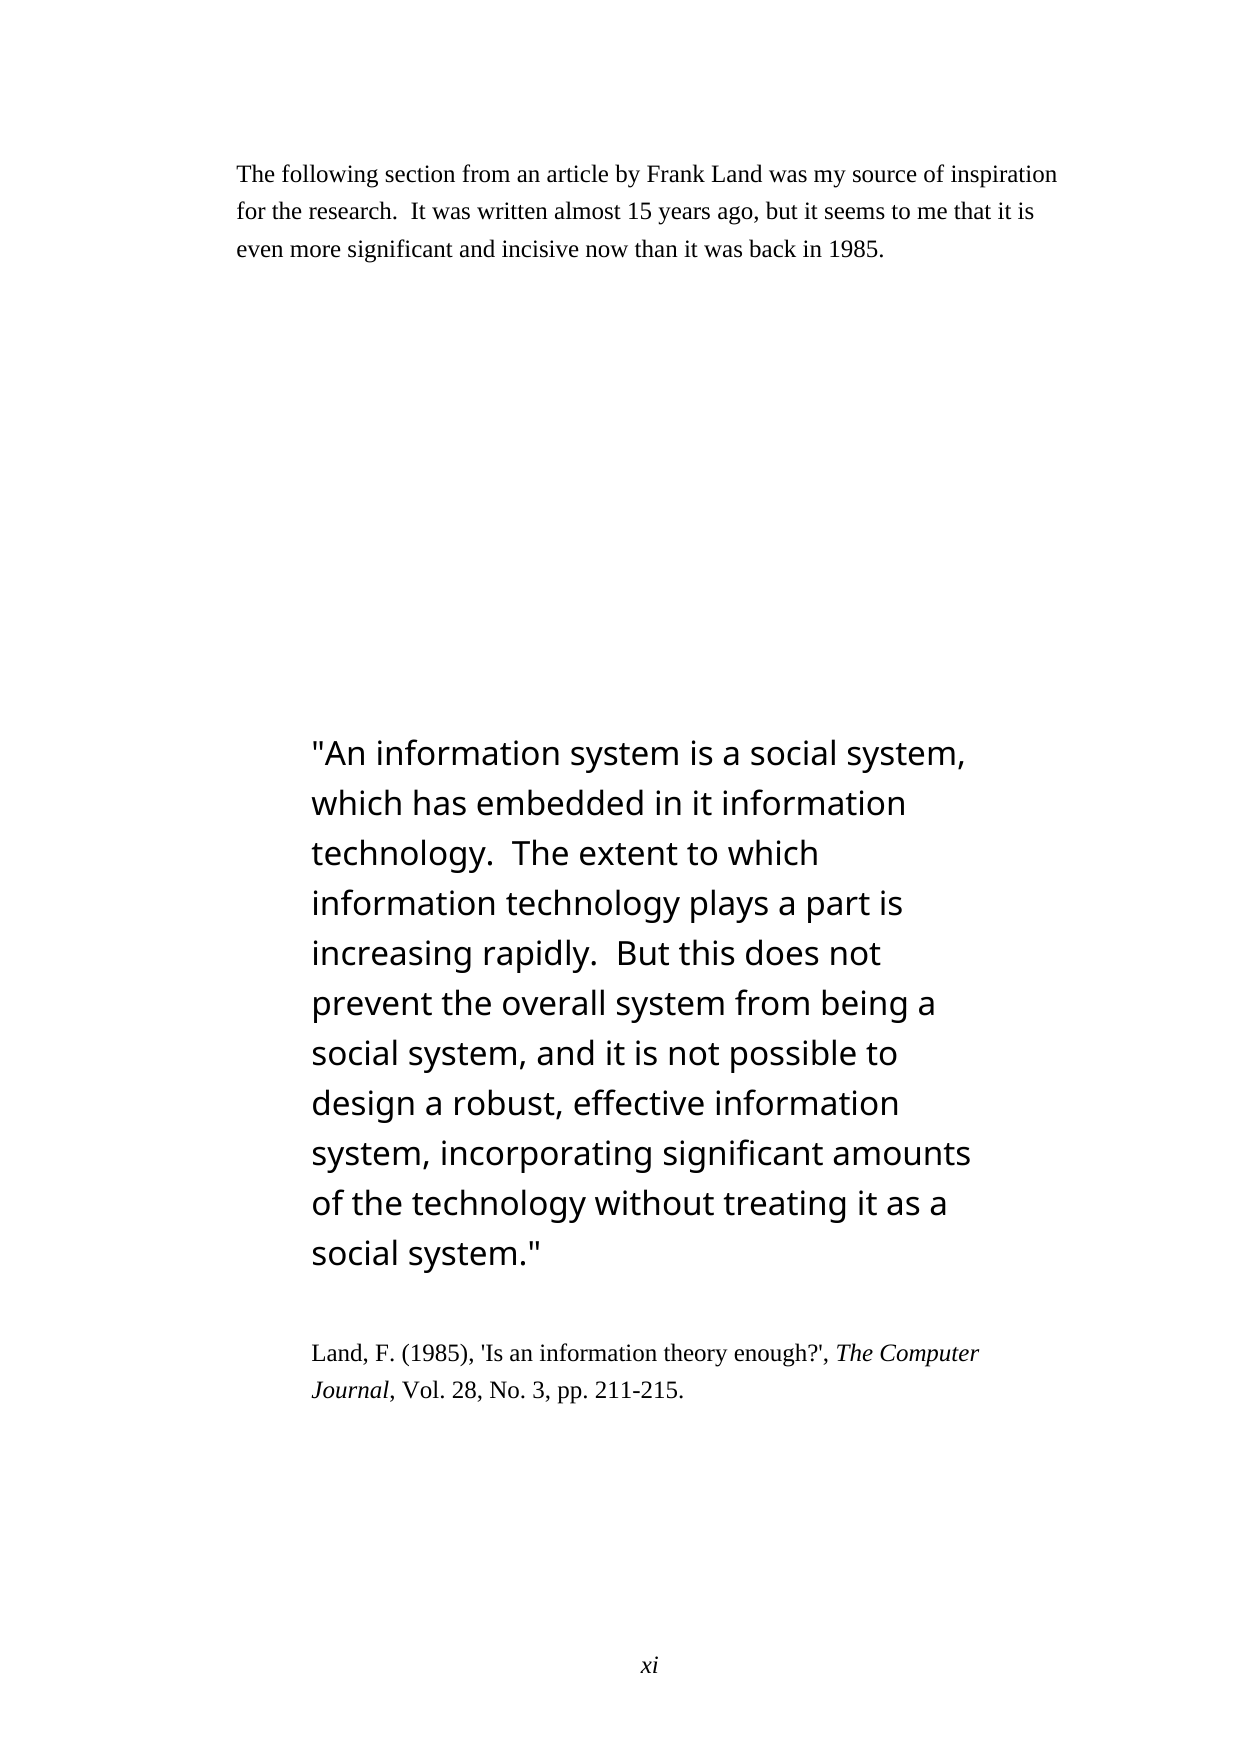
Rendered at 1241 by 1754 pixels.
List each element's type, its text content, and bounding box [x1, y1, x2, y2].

text "An information system is a social system, which has embedded in it information technology. The extent to which information technology plays a part is increasing rapidly. But this does not prevent the overall system from being a social system, and it is not possible to design a robust, effective information system, incorporating significant amounts of the technology without treating it as a social system." [311, 725, 986, 1275]
text Land, F. (1985), 'Is an information theory enough?', The Computer Journal, Vol. 28, No. 3, pp. 211-215. [311, 1329, 986, 1404]
text The following section from an article by Frank Land was my source of inspiration for the research. It was written almost 15 years ago, but it seems to me that it is even more significant and incisive now than it was back in 1985. [236, 150, 1063, 263]
